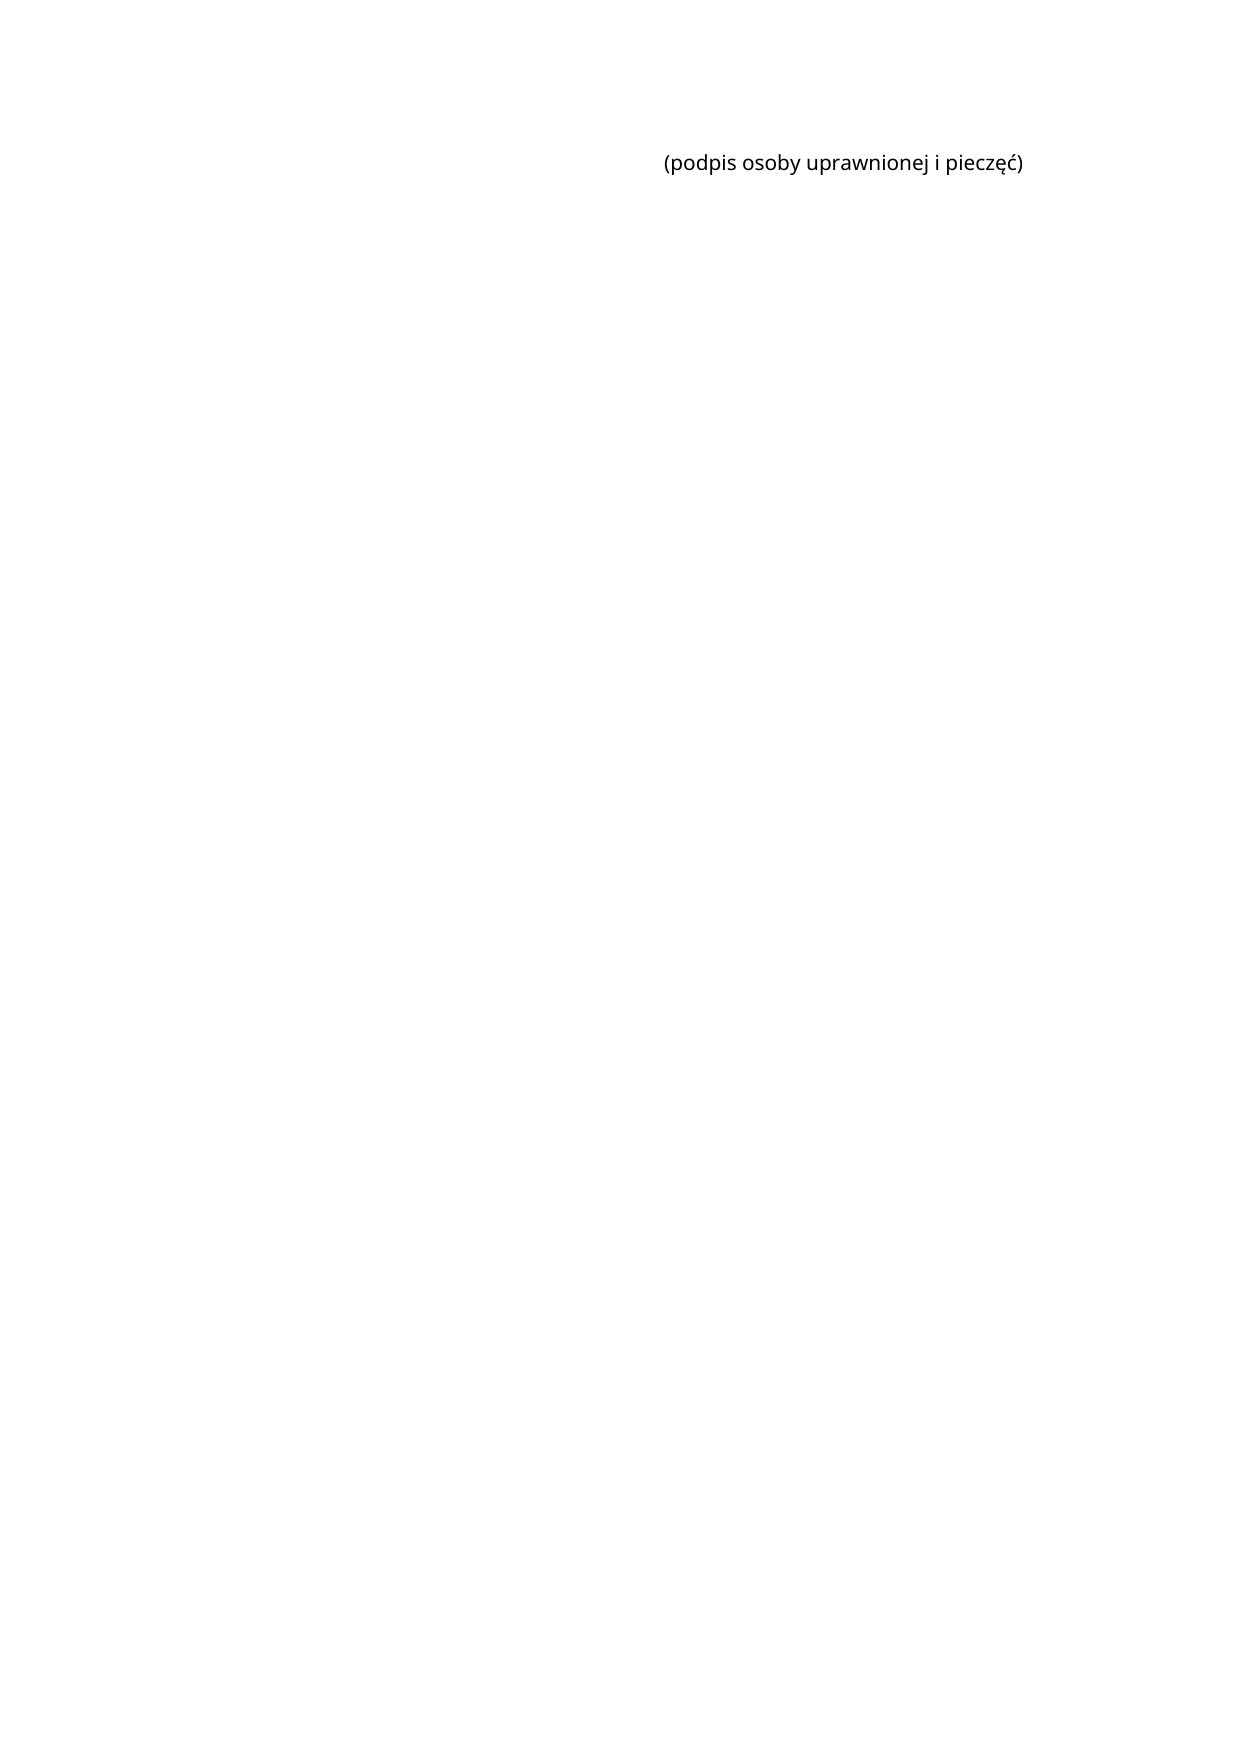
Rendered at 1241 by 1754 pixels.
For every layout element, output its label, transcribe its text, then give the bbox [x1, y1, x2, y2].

text (podpis osoby uprawnionej i pieczęć) [148, 148, 1093, 176]
